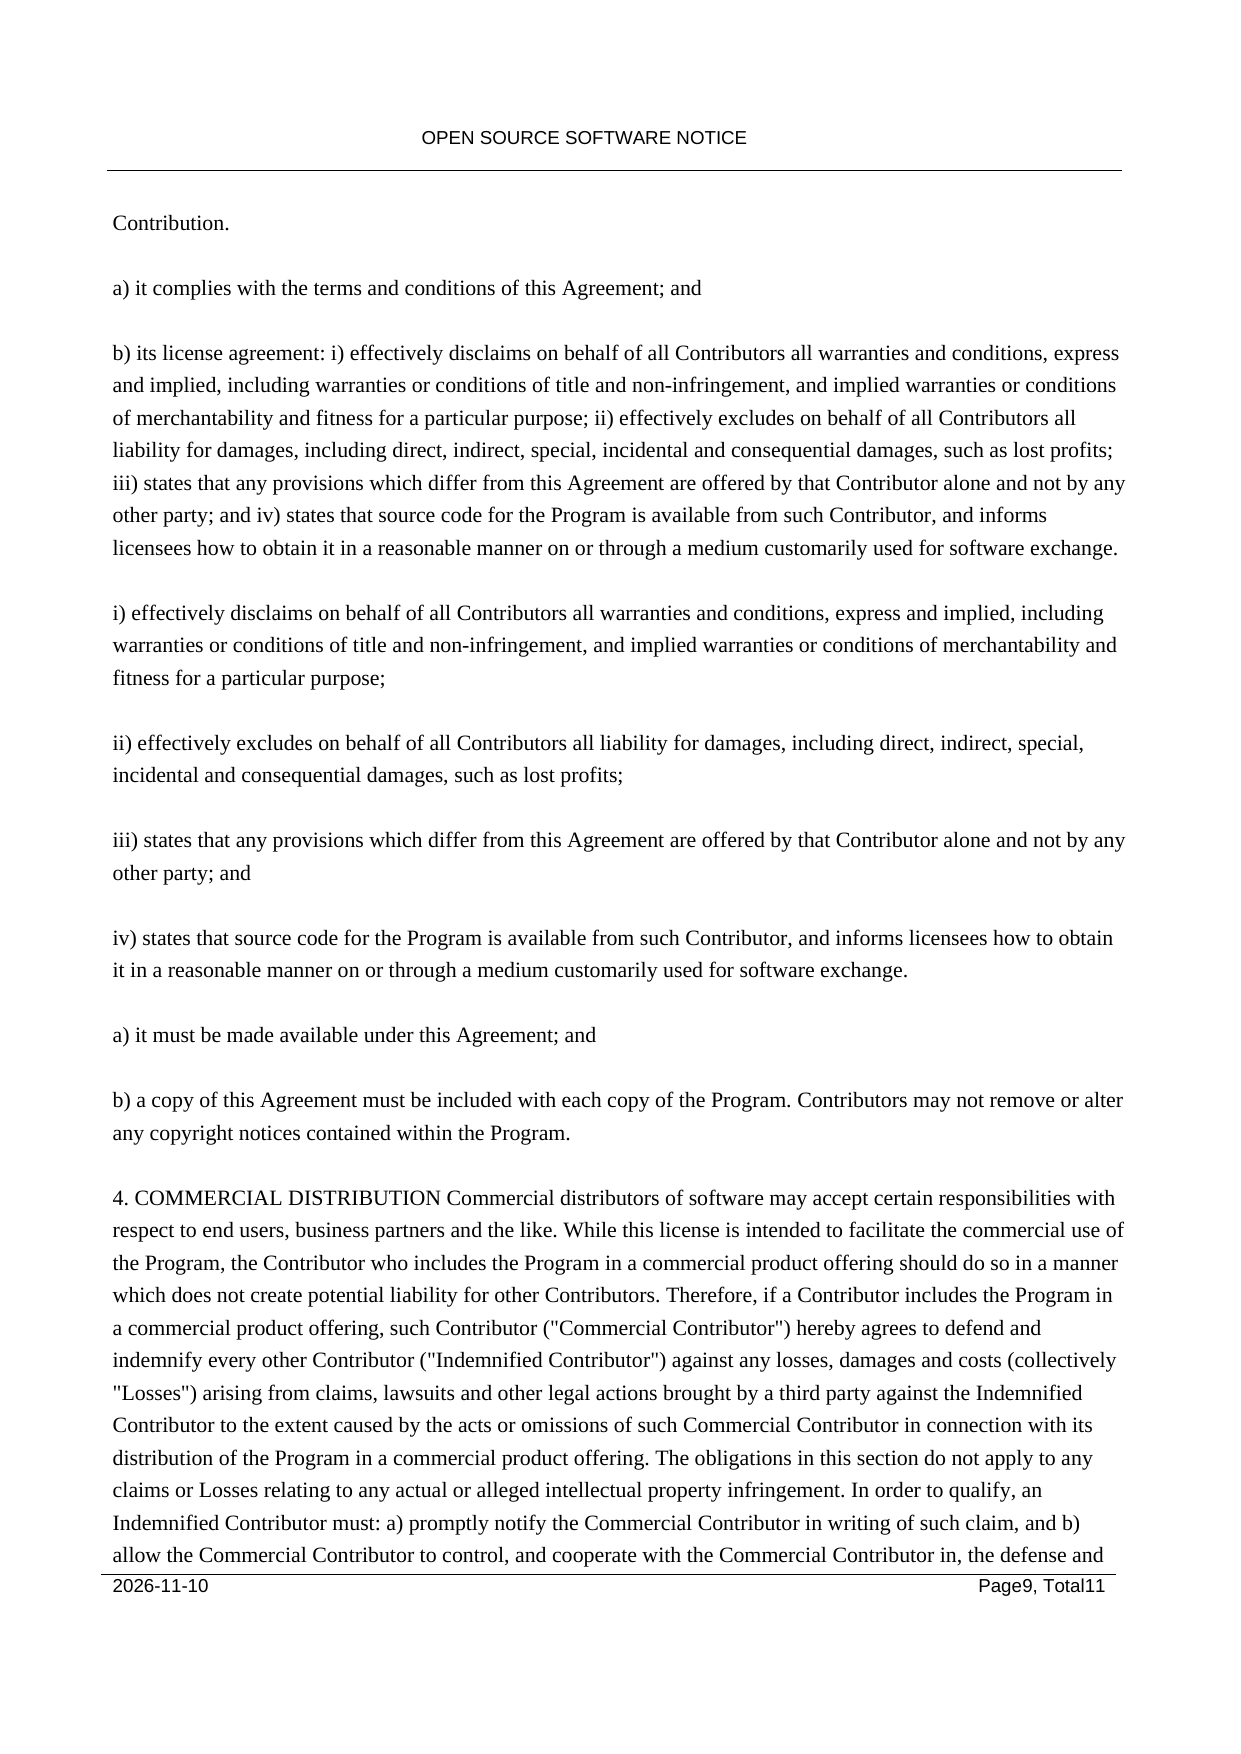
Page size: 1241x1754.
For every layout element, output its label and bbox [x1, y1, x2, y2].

text [112, 206, 1128, 1571]
